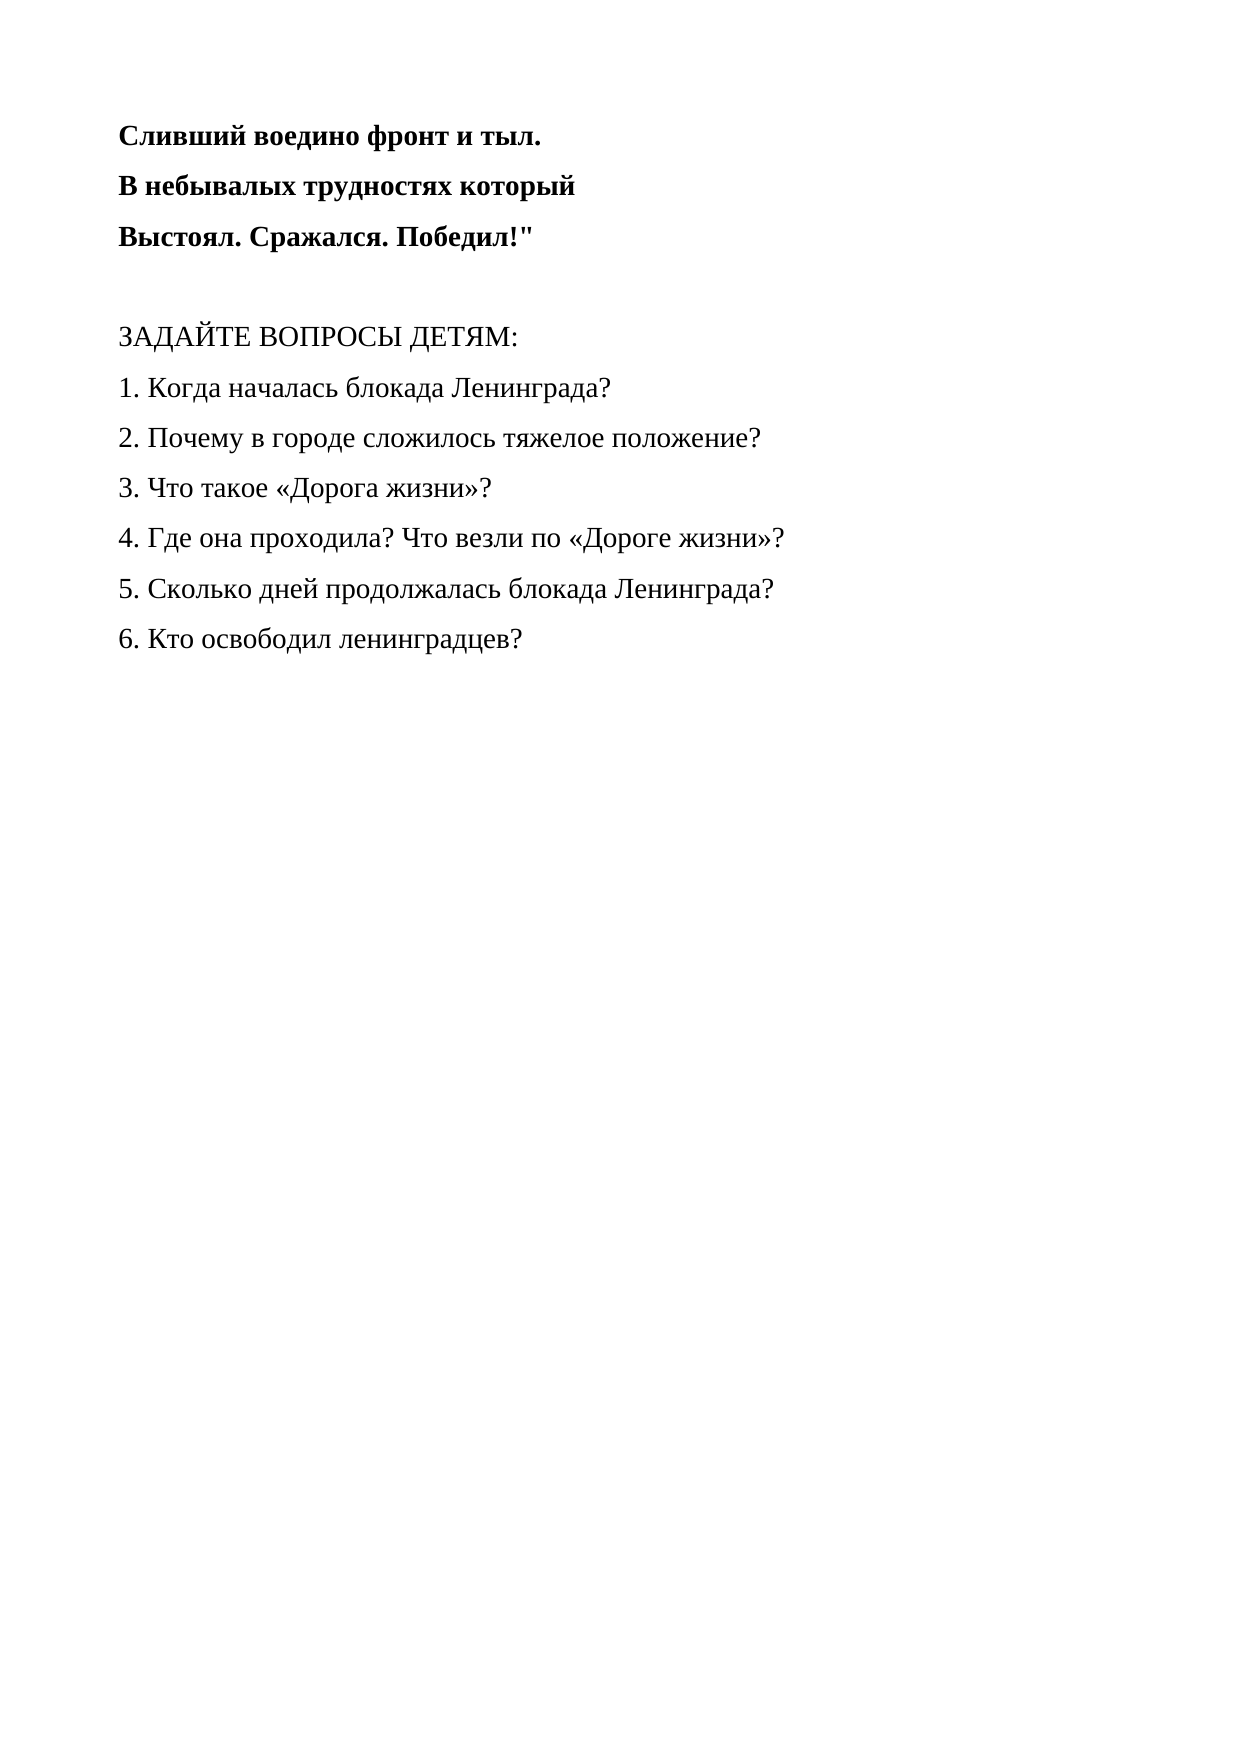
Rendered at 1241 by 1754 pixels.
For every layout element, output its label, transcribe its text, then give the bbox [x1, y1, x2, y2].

text 3. Что такое «Дорога жизни»? [118, 470, 1152, 504]
text 5. Сколько дней продолжалась блокада Ленинграда? [118, 571, 1152, 604]
text 2. Почему в городе сложилось тяжелое положение? [118, 420, 1152, 453]
text 1. Когда началась блокада Ленинграда? [118, 370, 1152, 403]
text 4. Где она проходила? Что везли по «Дороге жизни»? [118, 521, 1152, 554]
text 6. Кто освободил ленинградцев? [118, 621, 1152, 655]
text Сливший воедино фронт и тыл. [118, 118, 1152, 152]
text ЗАДАЙТЕ ВОПРОСЫ ДЕТЯМ: [118, 319, 1152, 353]
text В небывалых трудностях который [118, 168, 1152, 202]
text Выстоял. Сражался. Победил!" [118, 219, 1152, 252]
